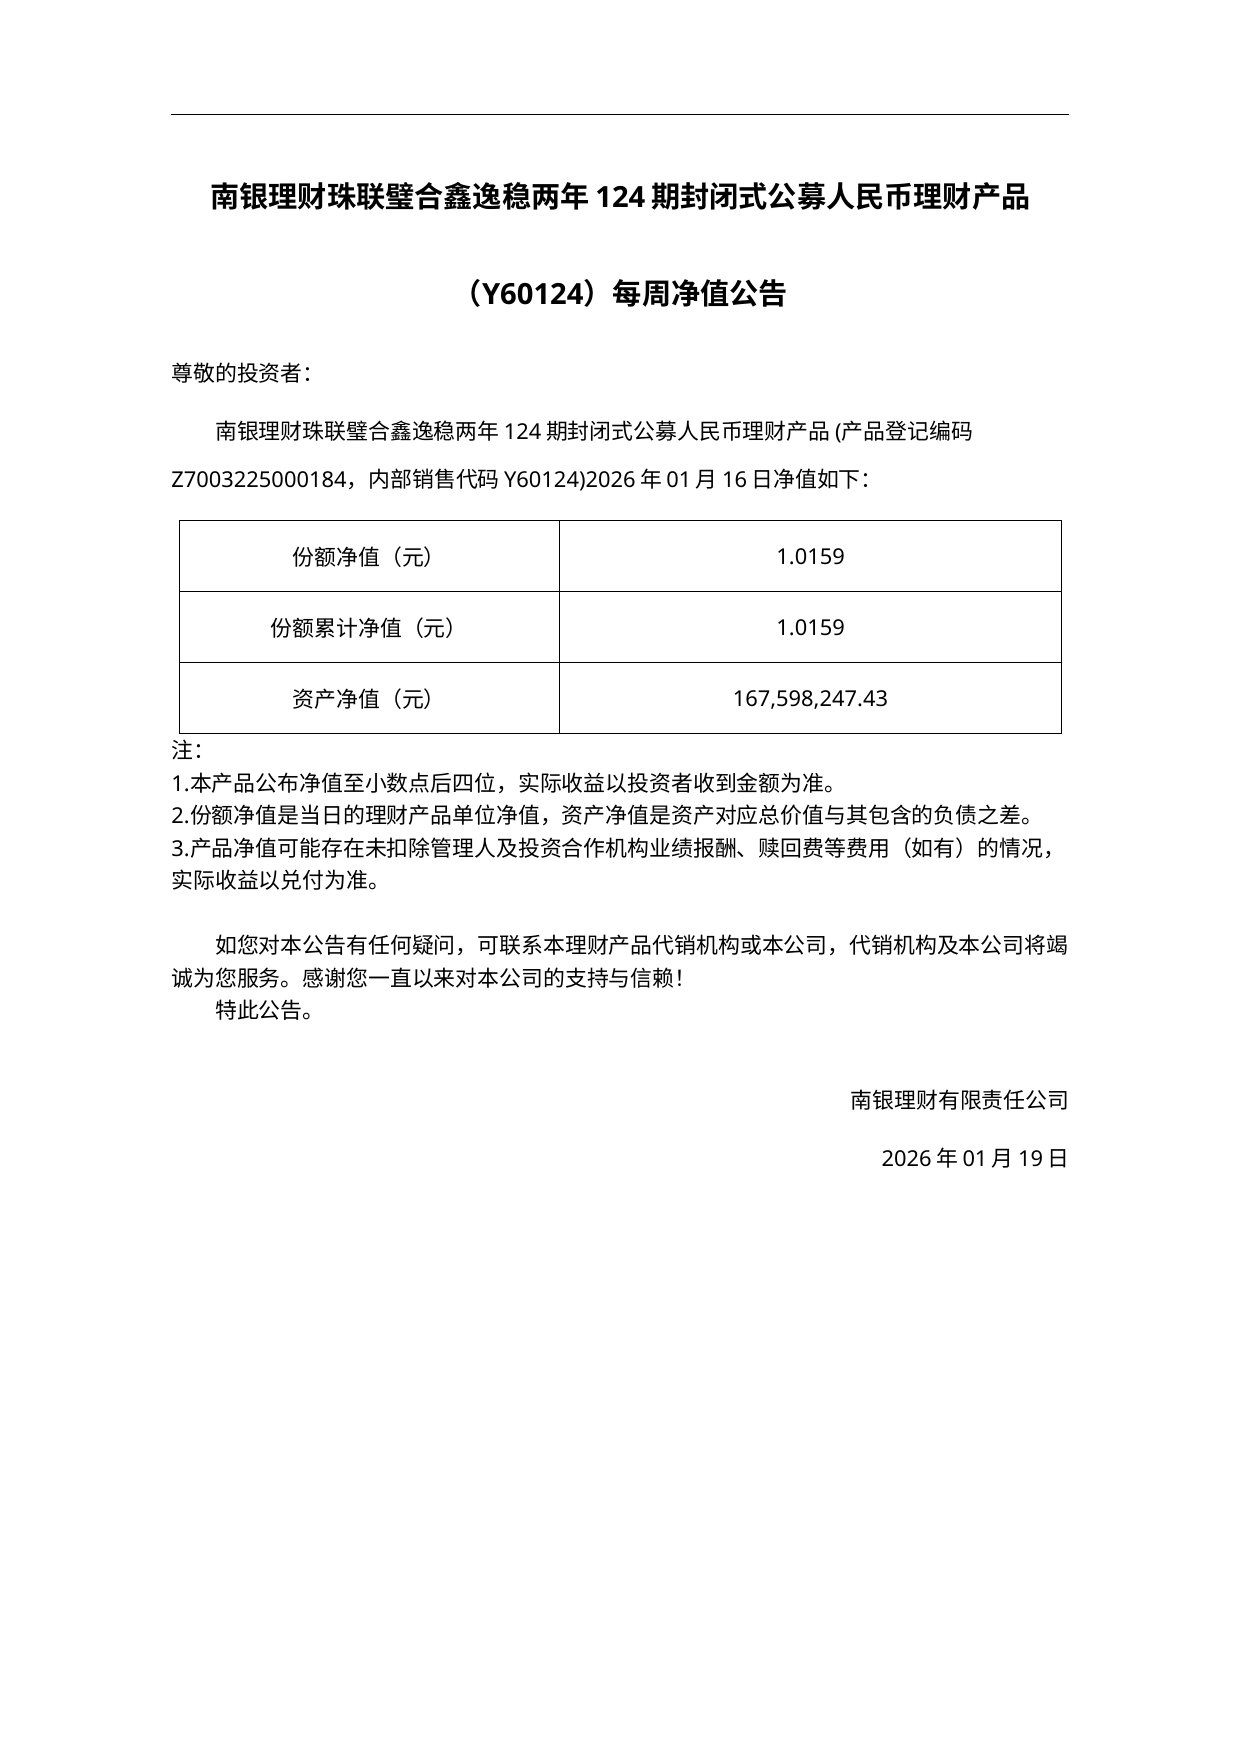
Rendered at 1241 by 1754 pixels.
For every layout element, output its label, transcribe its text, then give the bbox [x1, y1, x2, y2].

text 尊敬的投资者： [171, 355, 1069, 388]
table_cell 167,598,247.43 [560, 663, 1061, 733]
text 南银理财珠联璧合鑫逸稳两年124期封闭式公募人民币理财产品 (产品登记编码Z7003225000184，内部销售代码Y60124)2026年01月16日净值如下： [171, 413, 1069, 494]
table_header 份额净值（元） [180, 521, 559, 591]
table_cell 份额累计净值（元） [180, 592, 559, 662]
table_cell 资产净值（元） [180, 663, 559, 733]
text 南银理财珠联璧合鑫逸稳两年124期封闭式公募人民币理财产品（Y60124）每周净值公告 [171, 162, 1069, 324]
table_cell 1.0159 [560, 592, 1061, 662]
text 特此公告。 [171, 993, 1069, 1025]
text 3.产品净值可能存在未扣除管理人及投资合作机构业绩报酬、赎回费等费用（如有）的情况，实际收益以兑付为准。 [171, 830, 1069, 895]
text 2.份额净值是当日的理财产品单位净值，资产净值是资产对应总价值与其包含的负债之差。 [171, 798, 1069, 830]
text 如您对本公告有任何疑问，可联系本理财产品代销机构或本公司，代销机构及本公司将竭诚为您服务。感谢您一直以来对本公司的支持与信赖！ [171, 928, 1069, 993]
text 注： [171, 733, 1069, 765]
text 1.本产品公布净值至小数点后四位，实际收益以投资者收到金额为准。 [171, 765, 1069, 798]
text 南银理财有限责任公司 [171, 1082, 1069, 1115]
text 2026年01月19日 [171, 1140, 1069, 1173]
table_header 1.0159 [560, 521, 1061, 591]
